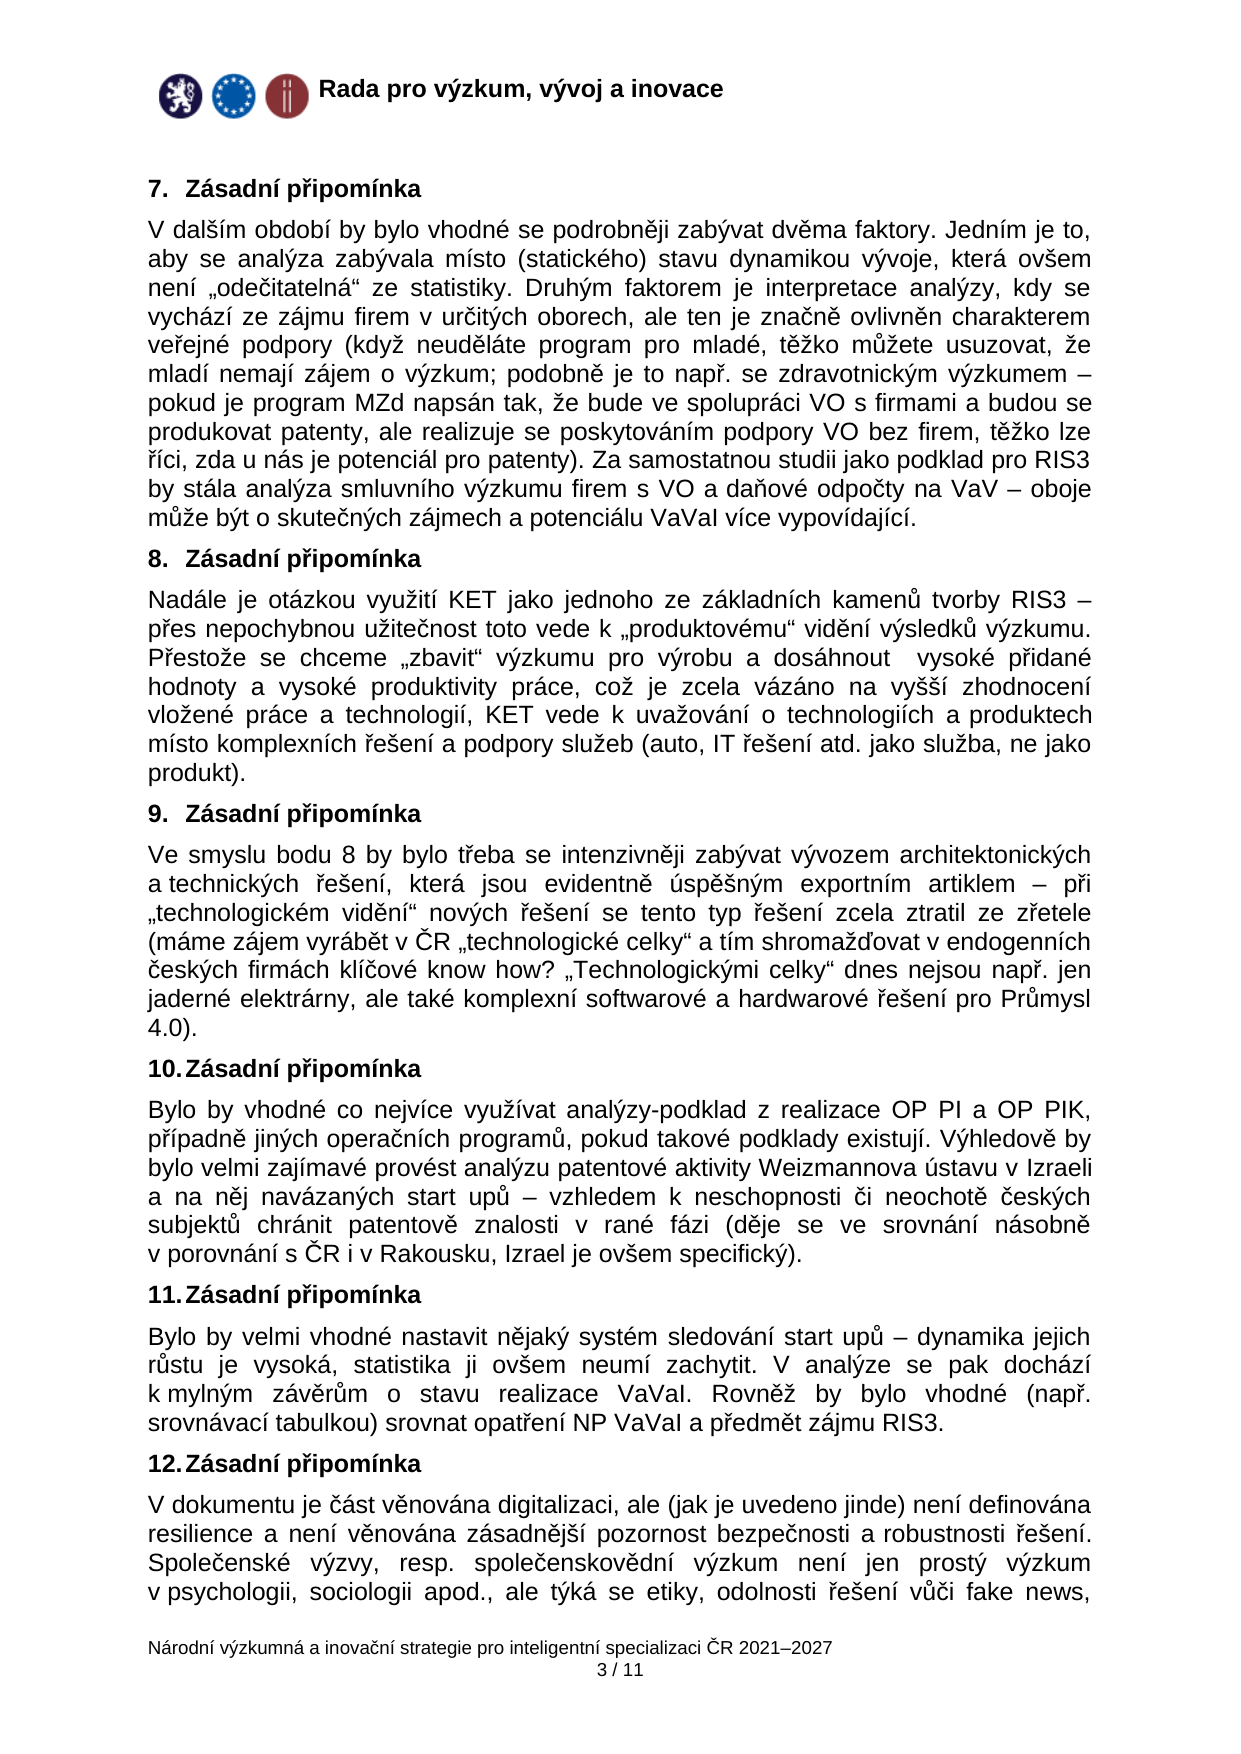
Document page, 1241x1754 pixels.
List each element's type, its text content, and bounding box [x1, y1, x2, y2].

list Zásadní připomínka [148, 1280, 1093, 1309]
list Zásadní připomínka [148, 174, 1093, 203]
list Zásadní připomínka [148, 799, 1093, 828]
picture [158, 73, 309, 120]
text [148, 1490, 1093, 1605]
text Ve smyslu bodu 8 by bylo třeba se intenzivněji zabývat vývozem architektonických a technických řešení, která jsou evidentně úspěšným exportním artiklem – při „technologickém vidění“ nových řešení se tento typ řešení zcela ztratil ze zřetele (máme zájem vyrábět v ČR „technologické celky“ a tím shromažďovat v endogenních českých firmách klíčové know how? „Technologickými celky“ dnes nejsou např. jen jaderné elektrárny, ale také komplexní softwarové a hardwarové řešení pro Průmysl 4.0). [148, 840, 1093, 1041]
list Zásadní připomínka [148, 1054, 1093, 1083]
text Bylo by vhodné co nejvíce využívat analýzy-podklad z realizace OP PI a OP PIK, případně jiných operačních programů, pokud takové podklady existují. Výhledově by bylo velmi zajímavé provést analýzu patentové aktivity Weizmannova ústavu v Izraeli a na něj navázaných start upů – vzhledem k neschopnosti či neochotě českých subjektů chránit patentově znalosti v rané fázi (děje se ve srovnání násobně v porovnání s ČR i v Rakousku, Izrael je ovšem specifický). [148, 1095, 1093, 1268]
list Zásadní připomínka [148, 544, 1093, 573]
text V dalším období by bylo vhodné se podrobněji zabývat dvěma faktory. Jedním je to, aby se analýza zabývala místo (statického) stavu dynamikou vývoje, která ovšem není „odečitatelná“ ze statistiky. Druhým faktorem je interpretace analýzy, kdy se vychází ze zájmu firem v určitých oborech, ale ten je značně ovlivněn charakterem veřejné podpory (když neuděláte program pro mladé, těžko můžete usuzovat, že mladí nemají zájem o výzkum; podobně je to např. se zdravotnickým výzkumem – pokud je program MZd napsán tak, že bude ve spolupráci VO s firmami a budou se produkovat patenty, ale realizuje se poskytováním podpory VO bez firem, těžko lze říci, zda u nás je potenciál pro patenty). Za samostatnou studii jako podklad pro RIS3 by stála analýza smluvního výzkumu firem s VO a daňové odpočty na VaV – oboje může být o skutečných zájmech a potenciálu VaVaI více vypovídající. [148, 215, 1093, 531]
list Zásadní připomínka [148, 1449, 1093, 1478]
text Bylo by velmi vhodné nastavit nějaký systém sledování start upů – dynamika jejich růstu je vysoká, statistika ji ovšem neumí zachytit. V analýze se pak dochází k mylným závěrům o stavu realizace VaVaI. Rovněž by bylo vhodné (např. srovnávací tabulkou) srovnat opatření NP VaVaI a předmět zájmu RIS3. [148, 1321, 1093, 1436]
text Nadále je otázkou využití KET jako jednoho ze základních kamenů tvorby RIS3 – přes nepochybnou užitečnost toto vede k „produktovému“ vidění výsledků výzkumu. Přestože se chceme „zbavit“ výzkumu pro výrobu a dosáhnout vysoké přidané hodnoty a vysoké produktivity práce, což je zcela vázáno na vyšší zhodnocení vložené práce a technologií, KET vede k uvažování o technologiích a produktech místo komplexních řešení a podpory služeb (auto, IT řešení atd. jako služba, ne jako produkt). [148, 585, 1093, 786]
